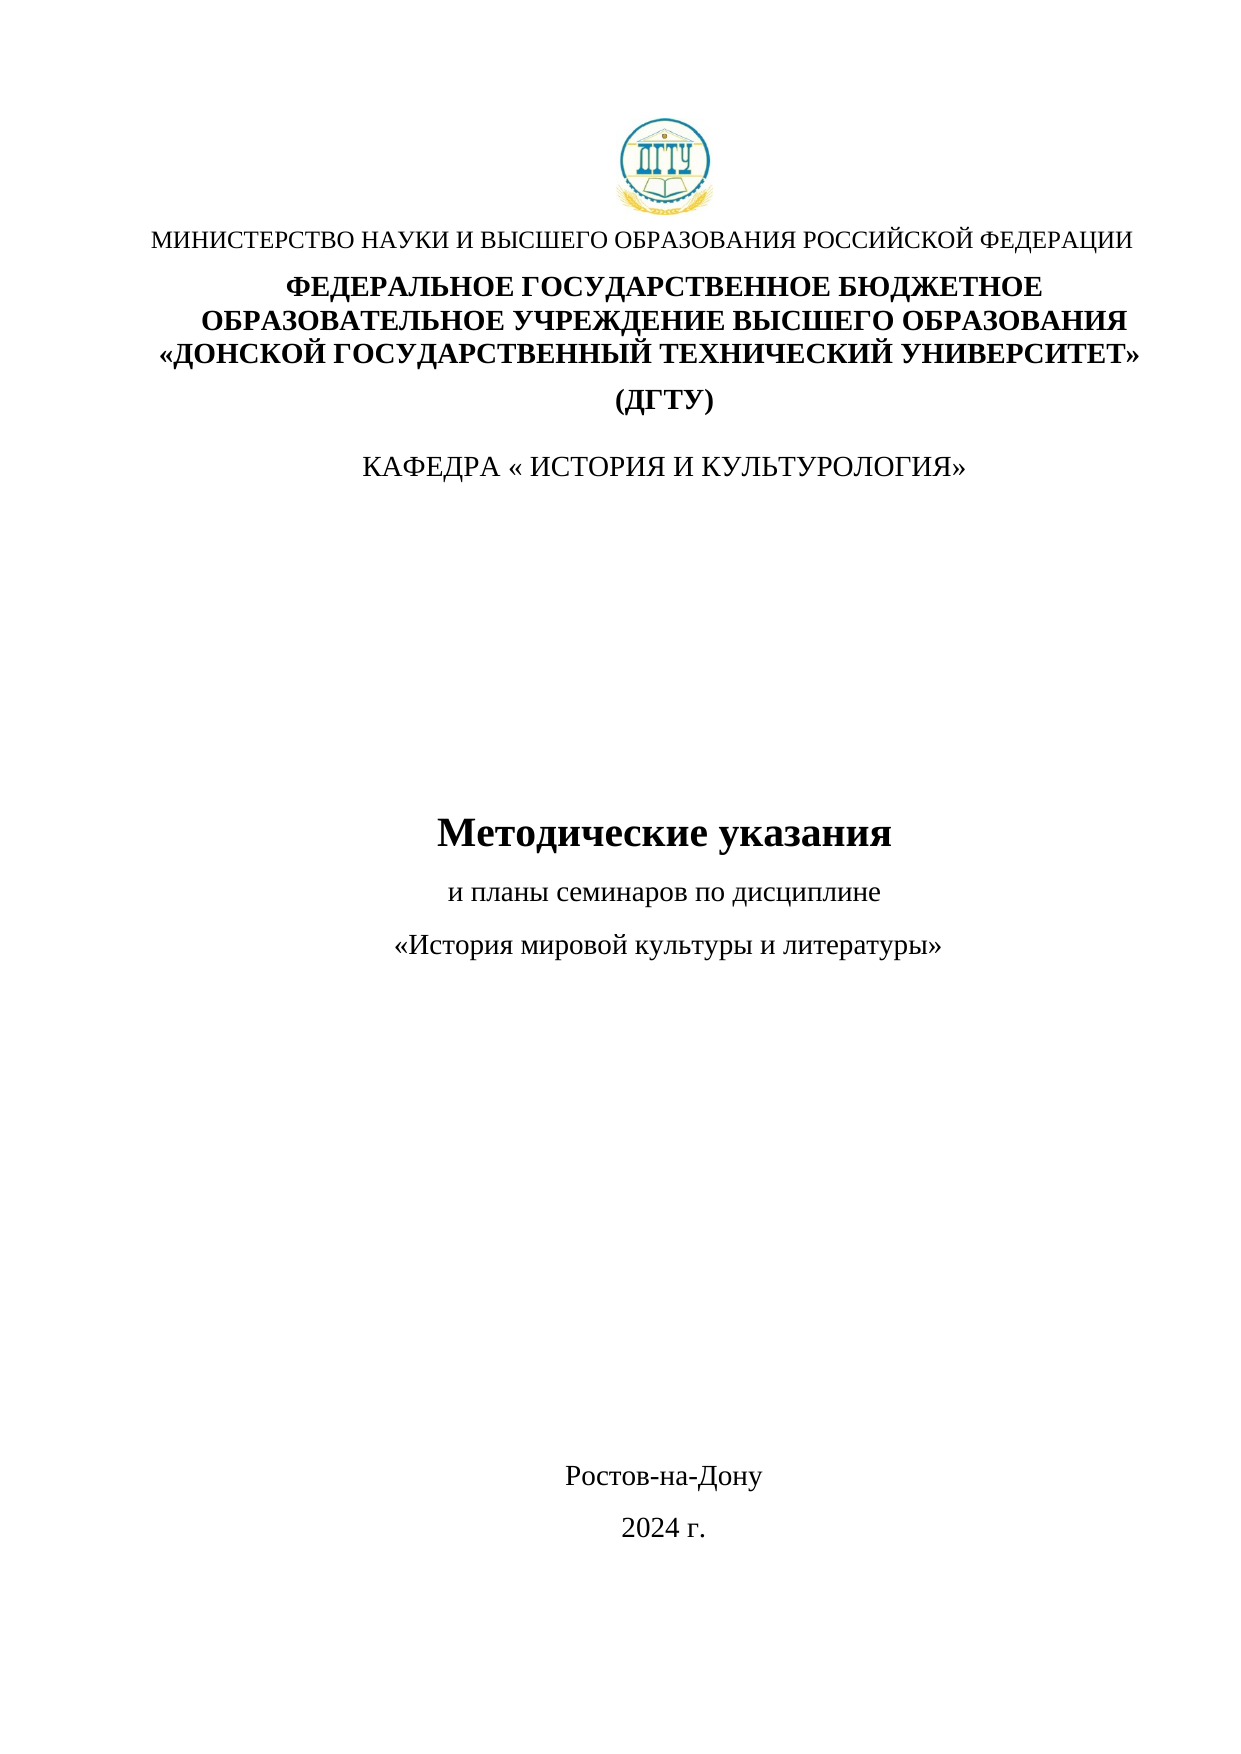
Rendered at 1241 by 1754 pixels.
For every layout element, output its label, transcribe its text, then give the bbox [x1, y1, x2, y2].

text (ДГТУ) [177, 382, 1152, 416]
text 2024 г. [177, 1510, 1150, 1544]
text «ДОНСКОЙ ГОСУДАРСТВЕННЫЙ ТЕХНИЧЕСКИЙ УНИВЕРСИТЕТ» [148, 336, 1152, 370]
text КАФЕДРА « История и культурология» [177, 449, 1152, 483]
picture [616, 118, 713, 215]
text «История мировой культуры и литературы» [177, 927, 1152, 960]
text МИНИСТЕРСТВО НАУКИ И ВЫСШЕГО ОБРАЗОВАНИЯ РОССИЙСКОЙ ФЕДЕРАЦИИ [133, 215, 1152, 257]
text Методические указания [177, 808, 1152, 856]
text ФЕДЕРАЛЬНОЕ ГОСУДАРСТВЕННОЕ БЮДЖЕТНОЕ ОБРАЗОВАТЕЛЬНОЕ УЧРЕЖДЕНИЕ ВЫСШЕГО ОБРАЗОВАНИЯ [177, 269, 1152, 336]
text и планы семинаров по дисциплине [177, 874, 1152, 908]
text Ростов-на-Дону [177, 1458, 1150, 1492]
